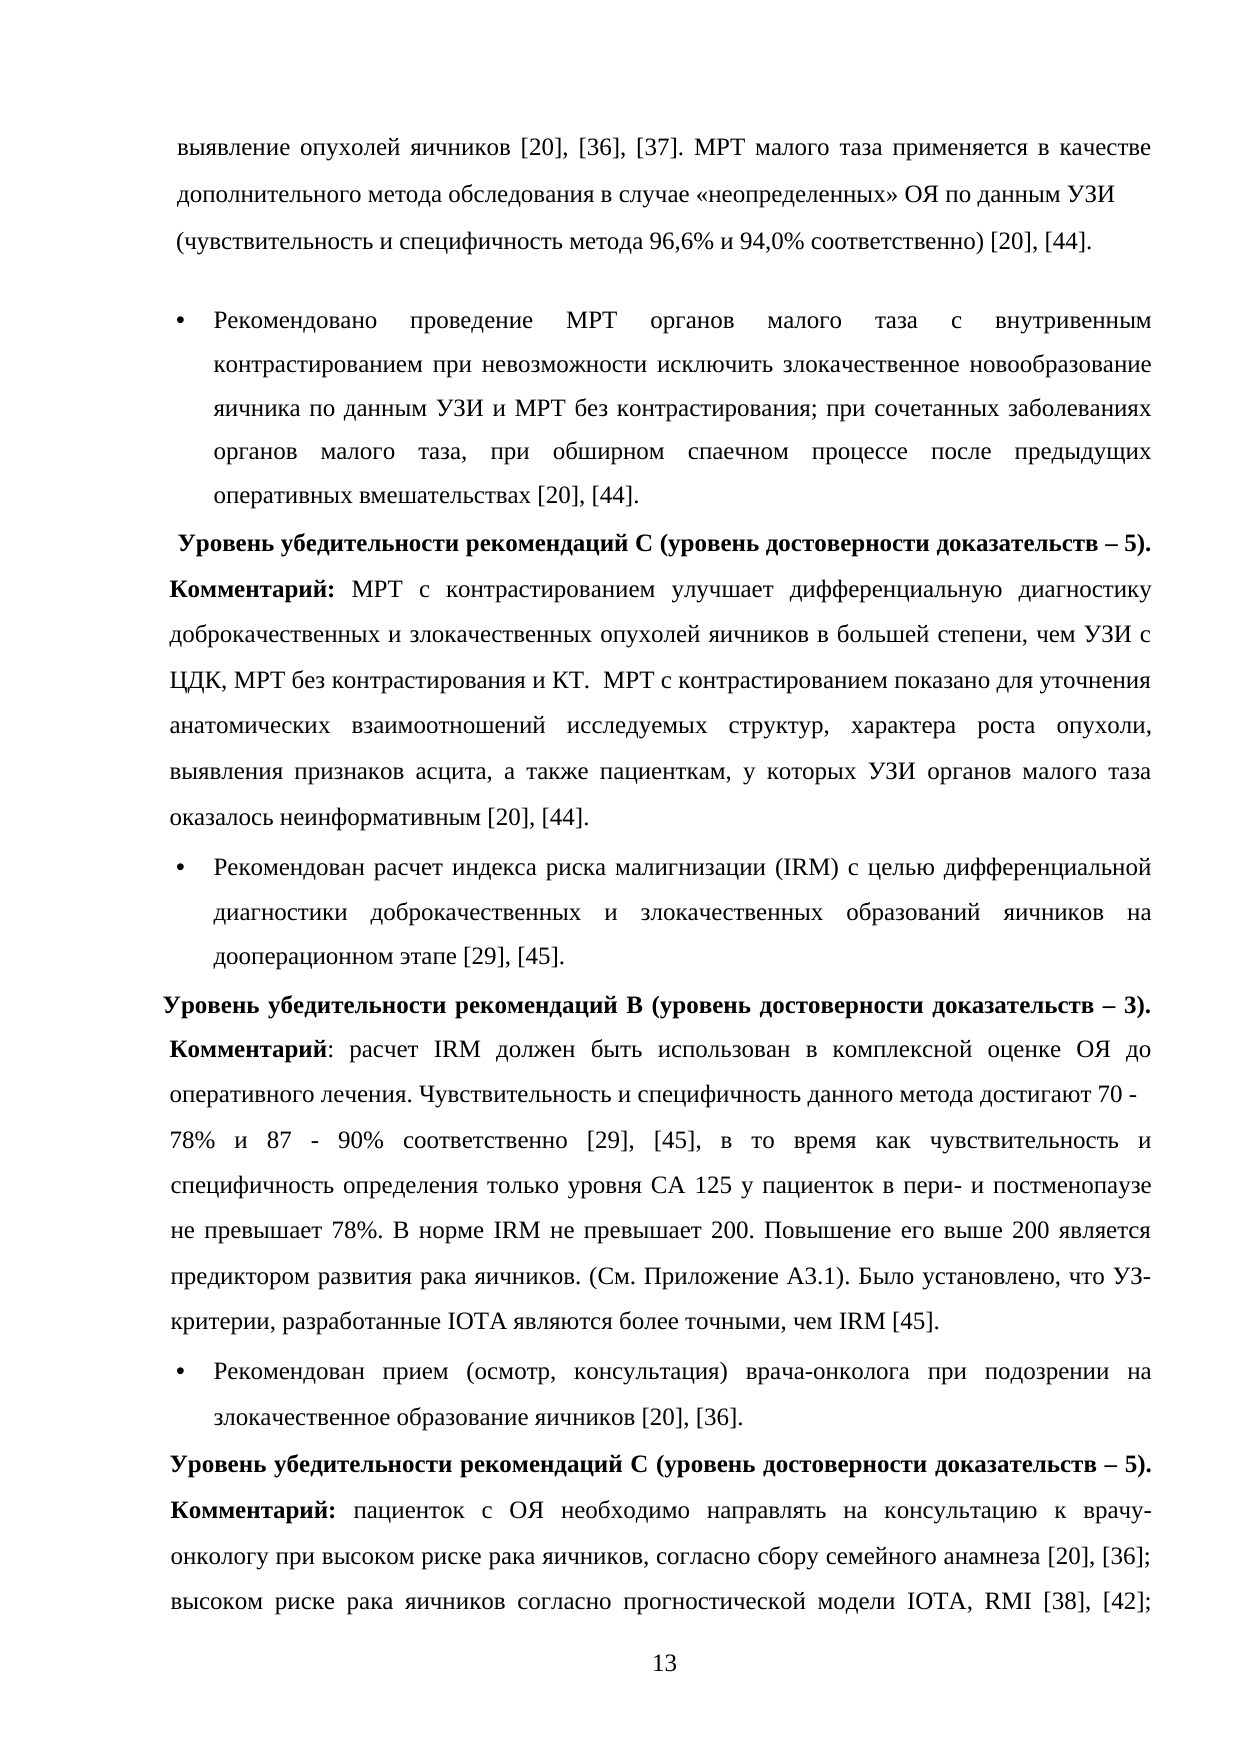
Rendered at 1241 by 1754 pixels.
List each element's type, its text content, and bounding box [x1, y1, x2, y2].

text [169, 1449, 1152, 1615]
list Рекомендован расчет индекса риска малигнизации (IRM) с целью дифференциальной диагностики доброкачественных и злокачественных образований яичников на дооперационном этапе [29], [45]. [176, 852, 1152, 970]
list Рекомендован прием (осмотр, консультация) врача-онколога при подозрении на злокачественное образование яичников [20], [36]. [176, 1356, 1152, 1431]
text (чувствительность и специфичность метода 96,6% и 94,0% соответственно) [20], [44]. [176, 226, 1152, 255]
text Уровень убедительности рекомендаций В (уровень достоверности доказательств – 3). Комментарий: расчет IRM должен быть использован в комплексной оценке ОЯ до оперативного лечения. Чувствительность и специфичность данного метода достигают 70 - [162, 990, 1152, 1108]
text Уровень убедительности рекомендаций С (уровень достоверности доказательств – 5). Комментарий: МРТ с контрастированием улучшает дифференциальную диагностику доброкачественных и злокачественных опухолей яичников в большей степени, чем УЗИ с ЦДК, МРТ без контрастирования и КТ. МРТ с контрастированием показано для уточнения анатомических взаимоотношений исследуемых структур, характера роста опухоли, выявления признаков асцита, а также пациенткам, у которых УЗИ органов малого таза оказалось неинформативным [20], [44]. [169, 528, 1152, 831]
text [176, 132, 1152, 208]
text 78% и 87 - 90% соответственно [29], [45], в то время как чувствительность и специфичность определения только уровня CA 125 у пациенток в пери- и постменопаузе не превышает 78%. В норме IRM не превышает 200. Повышение его выше 200 является предиктором развития рака яичников. (См. Приложение А3.1). Было установлено, что УЗ-критерии, разработанные IOTA являются более точными, чем IRM [45]. [169, 1125, 1152, 1335]
list Рекомендовано проведение МРТ органов малого таза с внутривенным контрастированием при невозможности исключить злокачественное новообразование яичника по данным УЗИ и МРТ без контрастирования; при сочетанных заболеваниях органов малого таза, при обширном спаечном процессе после предыдущих оперативных вмешательствах [20], [44]. [176, 305, 1152, 509]
